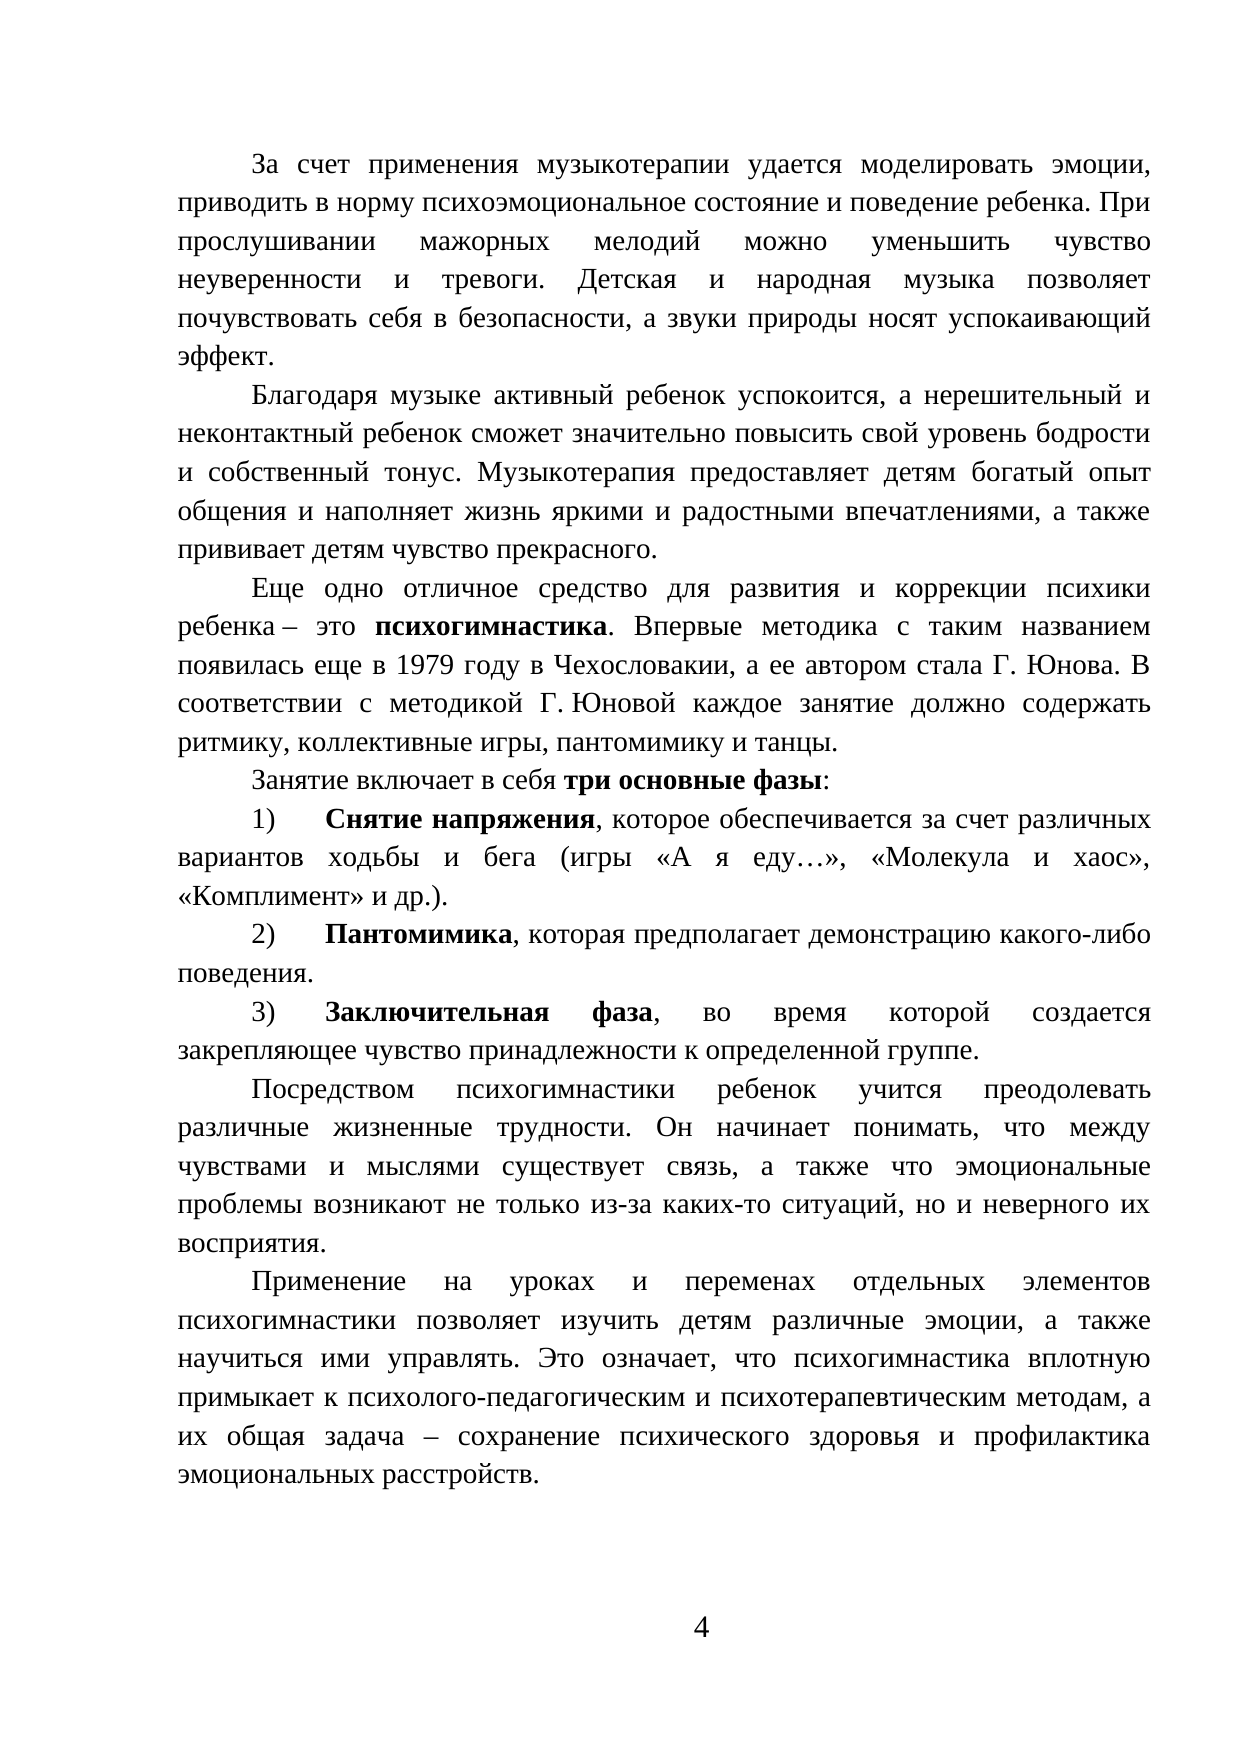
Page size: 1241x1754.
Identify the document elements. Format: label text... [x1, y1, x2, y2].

text Еще одно отличное средство для развития и коррекции психики ребенка – это психогимнастика. Впервые методика с таким названием появилась еще в 1979 году в Чехословакии, а ее автором стала Г. Юнова. В соответствии с методикой Г. Юновой каждое занятие должно содержать ритмику, коллективные игры, пантомимику и танцы. [177, 570, 1152, 757]
list Пантомимика, которая предполагает демонстрацию какого-либо поведения. [177, 917, 1152, 989]
text За счет применения музыкотерапии удается моделировать эмоции, приводить в норму психоэмоциональное состояние и поведение ребенка. При прослушивании мажорных мелодий можно уменьшить чувство неуверенности и тревоги. Детская и народная музыка позволяет почувствовать себя в безопасности, а звуки природы носят успокаивающий эффект. [177, 146, 1152, 372]
text Применение на уроках и переменах отдельных элементов психогимнастики позволяет изучить детям различные эмоции, а также научиться ими управлять. Это означает, что психогимнастика вплотную примыкает к психолого-педагогическим и психотерапевтическим методам, а их общая задача – сохранение психического здоровья и профилактика эмоциональных расстройств. [177, 1263, 1152, 1490]
list Снятие напряжения, которое обеспечивается за счет различных вариантов ходьбы и бега (игры «А я еду…», «Молекула и хаос», «Комплимент» и др.). [177, 801, 1152, 912]
text Благодаря музыке активный ребенок успокоится, а нерешительный и неконтактный ребенок сможет значительно повысить свой уровень бодрости и собственный тонус. Музыкотерапия предоставляет детям богатый опыт общения и наполняет жизнь яркими и радостными впечатлениями, а также прививает детям чувство прекрасного. [177, 377, 1152, 565]
text Посредством психогимнастики ребенок учится преодолевать различные жизненные трудности. Он начинает понимать, что между чувствами и мыслями существует связь, а также что эмоциональные проблемы возникают не только из-за каких-то ситуаций, но и неверного их восприятия. [177, 1071, 1152, 1258]
list Заключительная фаза, во время которой создается закрепляющее чувство принадлежности к определенной группе. [177, 994, 1152, 1066]
text Занятие включает в себя три основные фазы: [177, 762, 1152, 796]
